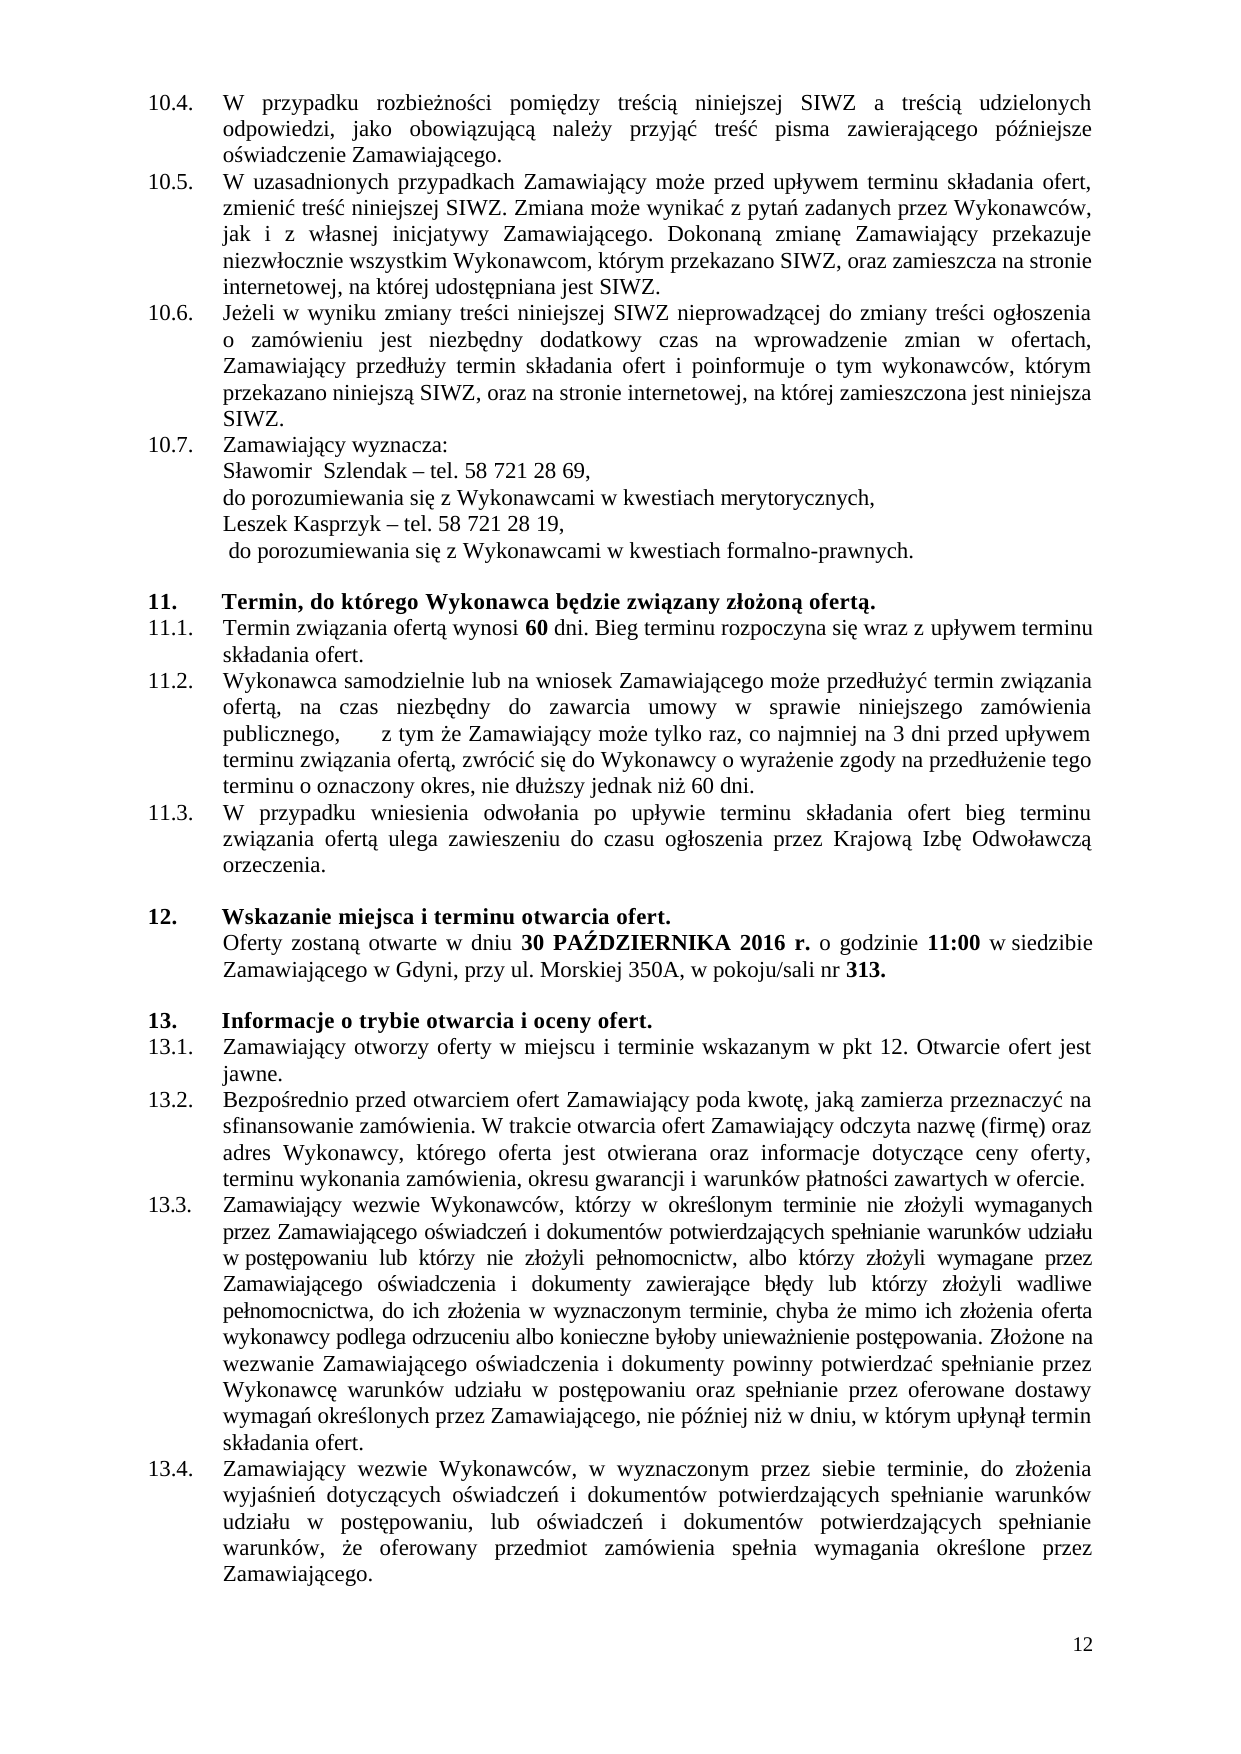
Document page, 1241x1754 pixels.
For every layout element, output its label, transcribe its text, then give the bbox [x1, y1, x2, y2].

text do porozumiewania się z Wykonawcami w kwestiach merytorycznych, [223, 484, 1093, 510]
text 11.2. Wykonawca samodzielnie lub na wniosek Zamawiającego może przedłużyć termin związania ofertą, na czas niezbędny do zawarcia umowy w sprawie niniejszego zamówienia publicznego, z tym że Zamawiający może tylko raz, co najmniej na 3 dni przed upływem terminu związania ofertą, zwrócić się do Wykonawcy o wyrażenie zgody na przedłużenie tego terminu o oznaczony okres, nie dłuższy jednak niż 60 dni. [148, 667, 1093, 799]
list Jeżeli w wyniku zmiany treści niniejszej SIWZ nieprowadzącej do zmiany treści ogłoszenia o zamówieniu jest niezbędny dodatkowy czas na wprowadzenie zmian w ofertach, Zamawiający przedłuży termin składania ofert i poinformuje o tym wykonawców, którym przekazano niniejszą SIWZ, oraz na stronie internetowej, na której zamieszczona jest niniejsza SIWZ. [148, 299, 1093, 431]
text Sławomir Szlendak – tel. 58 721 28 69, [223, 458, 1093, 484]
text do porozumiewania się z Wykonawcami w kwestiach formalno-prawnych. [223, 537, 1093, 563]
text 11.1. Termin związania ofertą wynosi 60 dni. Bieg terminu rozpoczyna się wraz z upływem terminu składania ofert. [148, 614, 1093, 667]
list Zamawiający wezwie Wykonawców, którzy w określonym terminie nie złożyli wymaganych przez Zamawiającego oświadczeń i dokumentów potwierdzających spełnianie warunków udziału w postępowaniu lub którzy nie złożyli pełnomocnictw, albo którzy złożyli wymagane przez Zamawiającego oświadczenia i dokumenty zawierające błędy lub którzy złożyli wadliwe pełnomocnictwa, do ich złożenia w wyznaczonym terminie, chyba że mimo ich złożenia oferta wykonawcy podlega odrzuceniu albo konieczne byłoby unieważnienie postępowania. Złożone na wezwanie Zamawiającego oświadczenia i dokumenty powinny potwierdzać spełnianie przez Wykonawcę warunków udziału w postępowaniu oraz spełnianie przez oferowane dostawy wymagań określonych przez Zamawiającego, nie później niż w dniu, w którym upłynął termin składania ofert. [148, 1191, 1093, 1455]
text 12. Wskazanie miejsca i terminu otwarcia ofert. [148, 903, 1093, 929]
list Zamawiający otworzy oferty w miejscu i terminie wskazanym w pkt 12. Otwarcie ofert jest jawne. [148, 1033, 1093, 1086]
list W uzasadnionych przypadkach Zamawiający może przed upływem terminu składania ofert, zmienić treść niniejszej SIWZ. Zmiana może wynikać z pytań zadanych przez Wykonawców, jak i z własnej inicjatywy Zamawiającego. Dokonaną zmianę Zamawiający przekazuje niezwłocznie wszystkim Wykonawcom, którym przekazano SIWZ, oraz zamieszcza na stronie internetowej, na której udostępniana jest SIWZ. [148, 168, 1093, 299]
text Oferty zostaną otwarte w dniu 30 października 2016 r. o godzinie 11:00 w siedzibie Zamawiającego w Gdyni, przy ul. Morskiej 350A, w pokoju/sali nr 313. [223, 929, 1093, 982]
list W przypadku rozbieżności pomiędzy treścią niniejszej SIWZ a treścią udzielonych odpowiedzi, jako obowiązującą należy przyjąć treść pisma zawierającego późniejsze oświadczenie Zamawiającego. [148, 89, 1093, 168]
text Leszek Kasprzyk – tel. 58 721 28 19, [223, 510, 1093, 537]
list Zamawiający wezwie Wykonawców, w wyznaczonym przez siebie terminie, do złożenia wyjaśnień dotyczących oświadczeń i dokumentów potwierdzających spełnianie warunków udziału w postępowaniu, lub oświadczeń i dokumentów potwierdzających spełnianie warunków, że oferowany przedmiot zamówienia spełnia wymagania określone przez Zamawiającego. [148, 1455, 1093, 1587]
text 13. Informacje o trybie otwarcia i oceny ofert. [148, 1007, 1093, 1033]
text 11. Termin, do którego Wykonawca będzie związany złożoną ofertą. [148, 588, 1093, 614]
list Bezpośrednio przed otwarciem ofert Zamawiający poda kwotę, jaką zamierza przeznaczyć na sfinansowanie zamówienia. W trakcie otwarcia ofert Zamawiający odczyta nazwę (firmę) oraz adres Wykonawcy, którego oferta jest otwierana oraz informacje dotyczące ceny oferty, terminu wykonania zamówienia, okresu gwarancji i warunków płatności zawartych w ofercie. [148, 1086, 1093, 1191]
text 11.3. W przypadku wniesienia odwołania po upływie terminu składania ofert bieg terminu związania ofertą ulega zawieszeniu do czasu ogłoszenia przez Krajową Izbę Odwoławczą orzeczenia. [148, 799, 1093, 878]
list Zamawiający wyznacza: [148, 431, 1093, 458]
